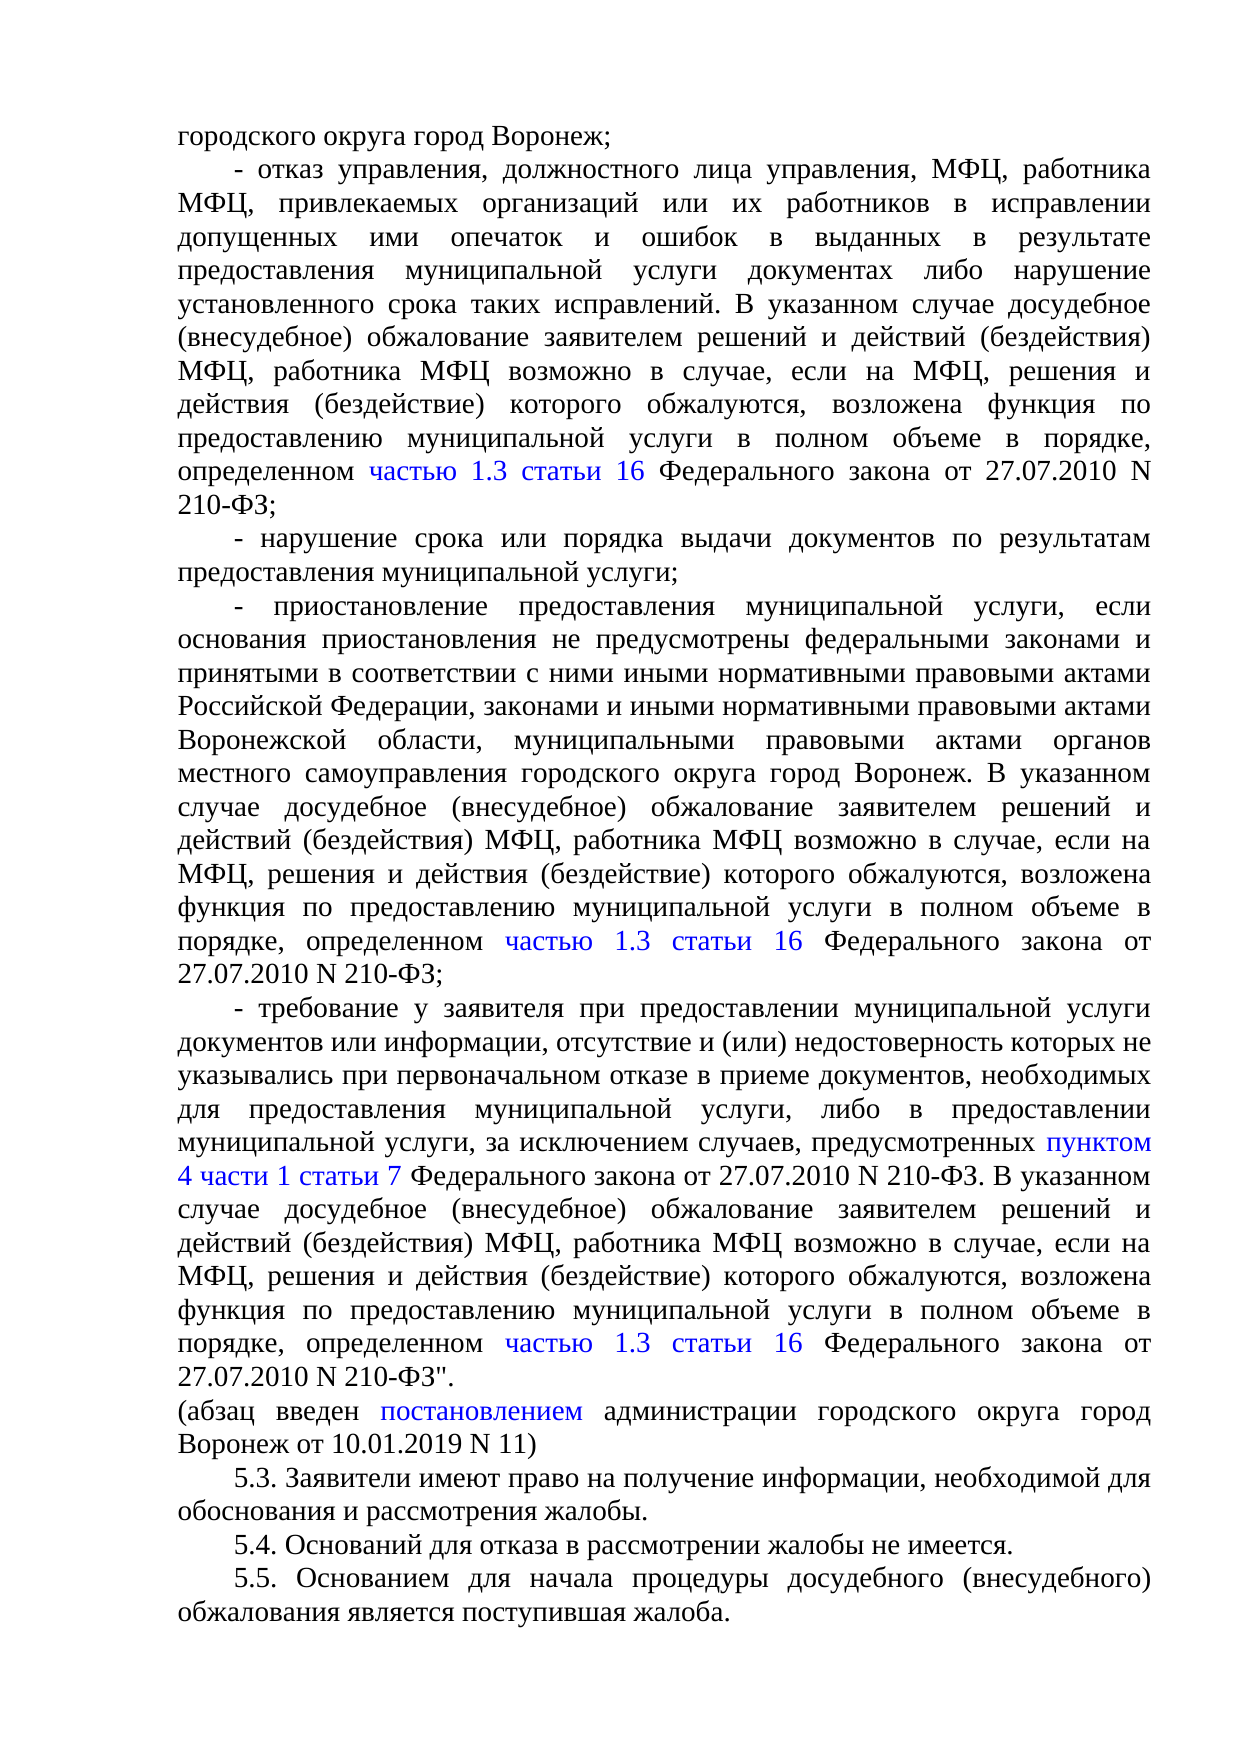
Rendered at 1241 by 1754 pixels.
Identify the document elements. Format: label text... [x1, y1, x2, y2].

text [177, 118, 1152, 152]
text 5.4. Оснований для отказа в рассмотрении жалобы не имеется. [177, 1527, 1152, 1560]
text (абзац введен постановлением администрации городского округа город Воронеж от 10.01.2019 N 11) [177, 1393, 1152, 1460]
text - отказ управления, должностного лица управления, МФЦ, работника МФЦ, привлекаемых организаций или их работников в исправлении допущенных ими опечаток и ошибок в выданных в результате предоставления муниципальной услуги документах либо нарушение установленного срока таких исправлений. В указанном случае досудебное (внесудебное) обжалование заявителем решений и действий (бездействия) МФЦ, работника МФЦ возможно в случае, если на МФЦ, решения и действия (бездействие) которого обжалуются, возложена функция по предоставлению муниципальной услуги в полном объеме в порядке, определенном частью 1.3 статьи 16 Федерального закона от 27.07.2010 N 210-ФЗ; [177, 152, 1152, 521]
text - нарушение срока или порядка выдачи документов по результатам предоставления муниципальной услуги; [177, 521, 1152, 588]
text 5.3. Заявители имеют право на получение информации, необходимой для обоснования и рассмотрения жалобы. [177, 1460, 1152, 1527]
text - требование у заявителя при предоставлении муниципальной услуги документов или информации, отсутствие и (или) недостоверность которых не указывались при первоначальном отказе в приеме документов, необходимых для предоставления муниципальной услуги, либо в предоставлении муниципальной услуги, за исключением случаев, предусмотренных пунктом 4 части 1 статьи 7 Федерального закона от 27.07.2010 N 210-ФЗ. В указанном случае досудебное (внесудебное) обжалование заявителем решений и действий (бездействия) МФЦ, работника МФЦ возможно в случае, если на МФЦ, решения и действия (бездействие) которого обжалуются, возложена функция по предоставлению муниципальной услуги в полном объеме в порядке, определенном частью 1.3 статьи 16 Федерального закона от 27.07.2010 N 210-ФЗ". [177, 990, 1152, 1393]
text 5.5. Основанием для начала процедуры досудебного (внесудебного) обжалования является поступившая жалоба. [177, 1560, 1152, 1627]
text - приостановление предоставления муниципальной услуги, если основания приостановления не предусмотрены федеральными законами и принятыми в соответствии с ними иными нормативными правовыми актами Российской Федерации, законами и иными нормативными правовыми актами Воронежской области, муниципальными правовыми актами органов местного самоуправления городского округа город Воронеж. В указанном случае досудебное (внесудебное) обжалование заявителем решений и действий (бездействия) МФЦ, работника МФЦ возможно в случае, если на МФЦ, решения и действия (бездействие) которого обжалуются, возложена функция по предоставлению муниципальной услуги в полном объеме в порядке, определенном частью 1.3 статьи 16 Федерального закона от 27.07.2010 N 210-ФЗ; [177, 588, 1152, 990]
